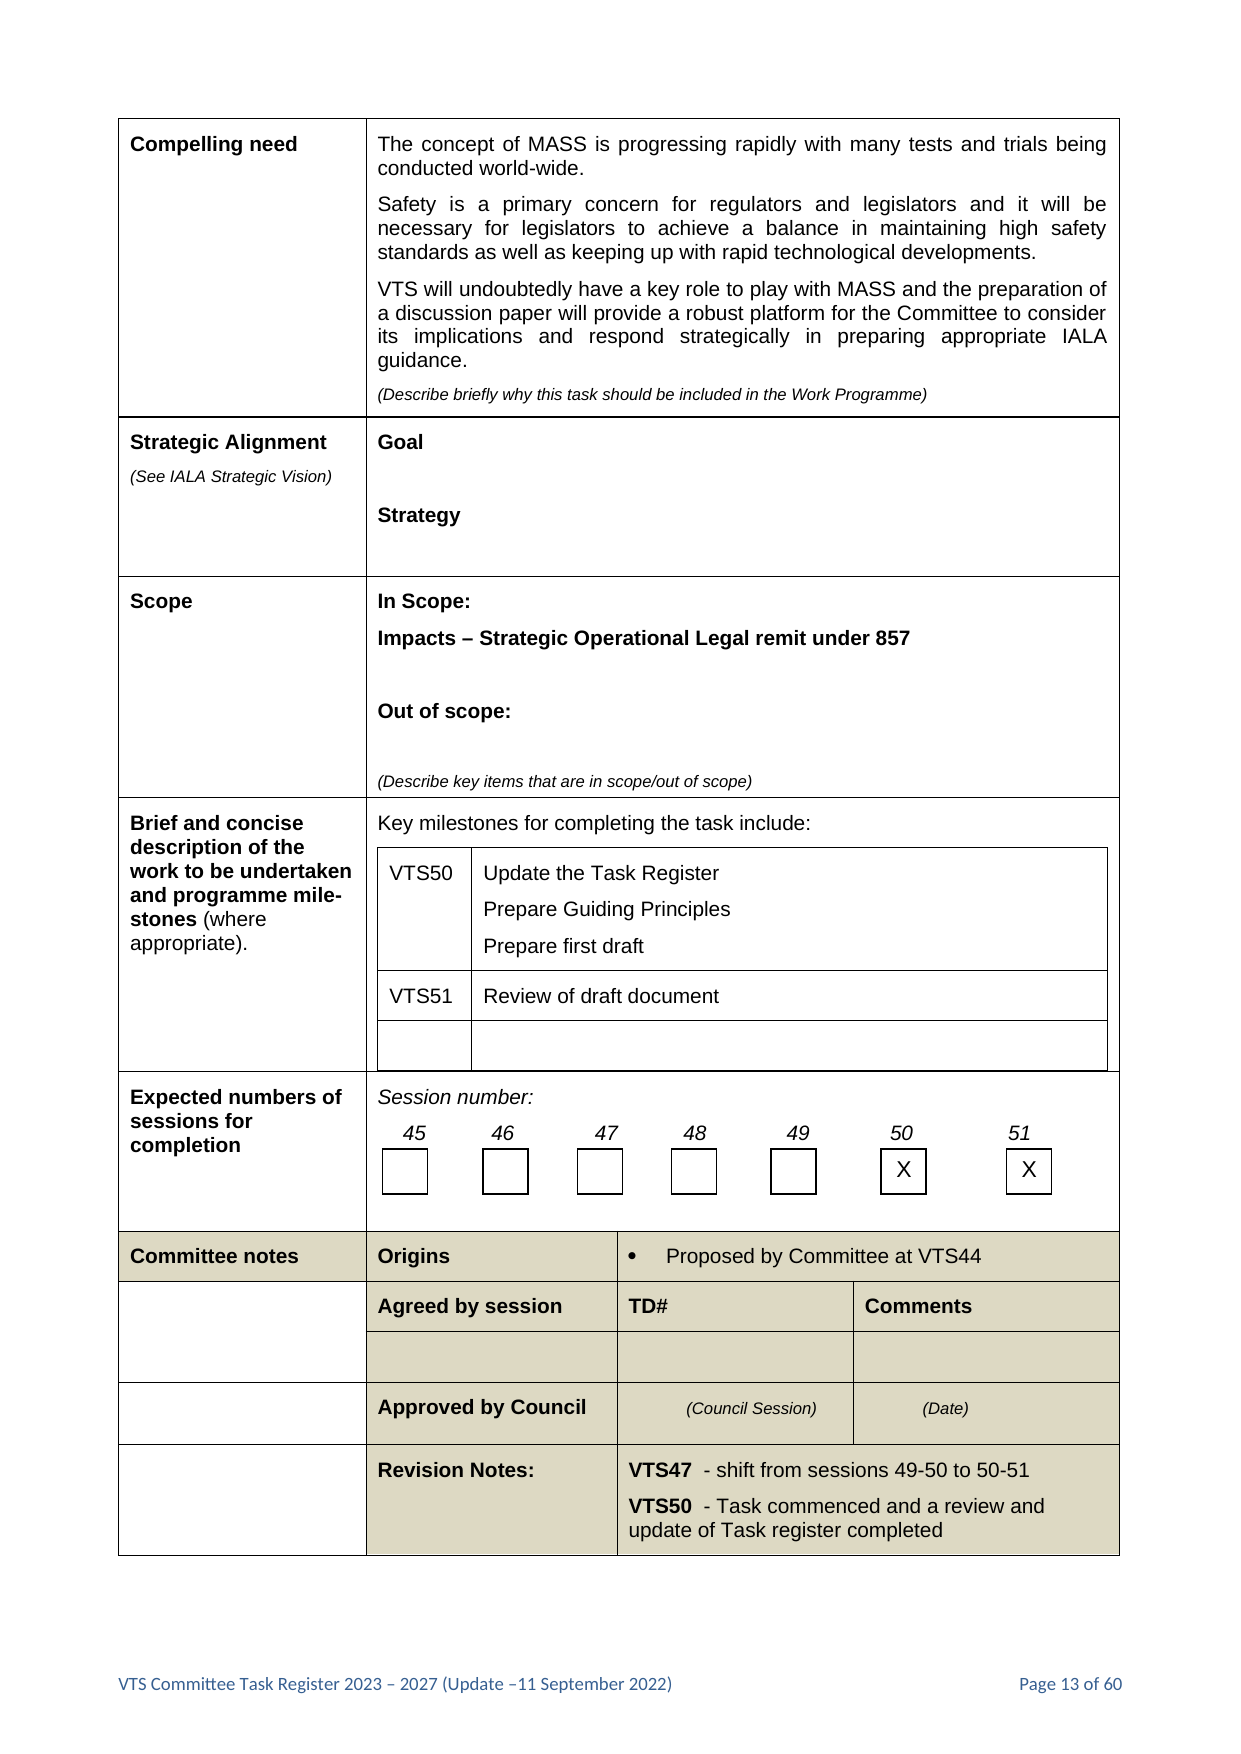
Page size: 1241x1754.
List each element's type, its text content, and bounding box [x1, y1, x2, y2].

table_cell [119, 1445, 366, 1554]
table_cell Expected numbers of sessions for completion [119, 1072, 366, 1231]
table_cell Scope [119, 577, 366, 797]
table_cell VTS47 - shift from sessions 49-50 to 50-51 VTS50 - Task commenced and a review and update of Task register completed [618, 1445, 1119, 1554]
table_cell Session number: 45 46 47 48 49 50 51 [367, 1072, 1119, 1231]
table_cell Origins [367, 1232, 617, 1281]
table_cell Brief and concise description of the work to be undertaken and programme milestones (where appropriate). [119, 798, 366, 1071]
table_cell The concept of MASS is progressing rapidly with many tests and trials being conducted world-wide. Safety is a primary concern for regulators and legislators and it will be necessary for legislators to achieve a balance in maintaining high safety standards as well as keeping up with rapid technological developments. VTS will undoubtedly have a key role to play with MASS and the preparation of a discussion paper will provide a robust platform for the Committee to consider its implications and respond strategically in preparing appropriate IALA guidance. (Describe briefly why this task should be included in the Work Programme) [367, 119, 1119, 416]
table_cell Agreed by session [367, 1282, 617, 1331]
table_cell [618, 1332, 853, 1382]
table_cell Goal Strategy [367, 418, 1119, 576]
table_cell [854, 1332, 1119, 1382]
table_cell TD# [618, 1282, 853, 1331]
table_cell [119, 1282, 366, 1382]
table_cell Key milestones for completing the task include: [367, 798, 1119, 1071]
table_cell (Date) [854, 1383, 1119, 1444]
table_cell Committee notes [119, 1232, 366, 1281]
table_cell Strategic Alignment (See IALA Strategic Vision) [119, 418, 366, 576]
table_cell In Scope: Impacts – Strategic Operational Legal remit under 857 Out of scope: (Describe key items that are in scope/out of scope) [367, 577, 1119, 797]
table_cell Proposed by Committee at VTS44 [618, 1232, 1119, 1281]
table_cell [119, 1383, 366, 1444]
table_cell Approved by Council [367, 1383, 617, 1444]
table_cell Comments [854, 1282, 1119, 1331]
table_cell Compelling need [119, 119, 366, 416]
table_cell Revision Notes: [367, 1445, 617, 1554]
table_cell (Council Session) [618, 1383, 853, 1444]
table_cell [367, 1332, 617, 1382]
